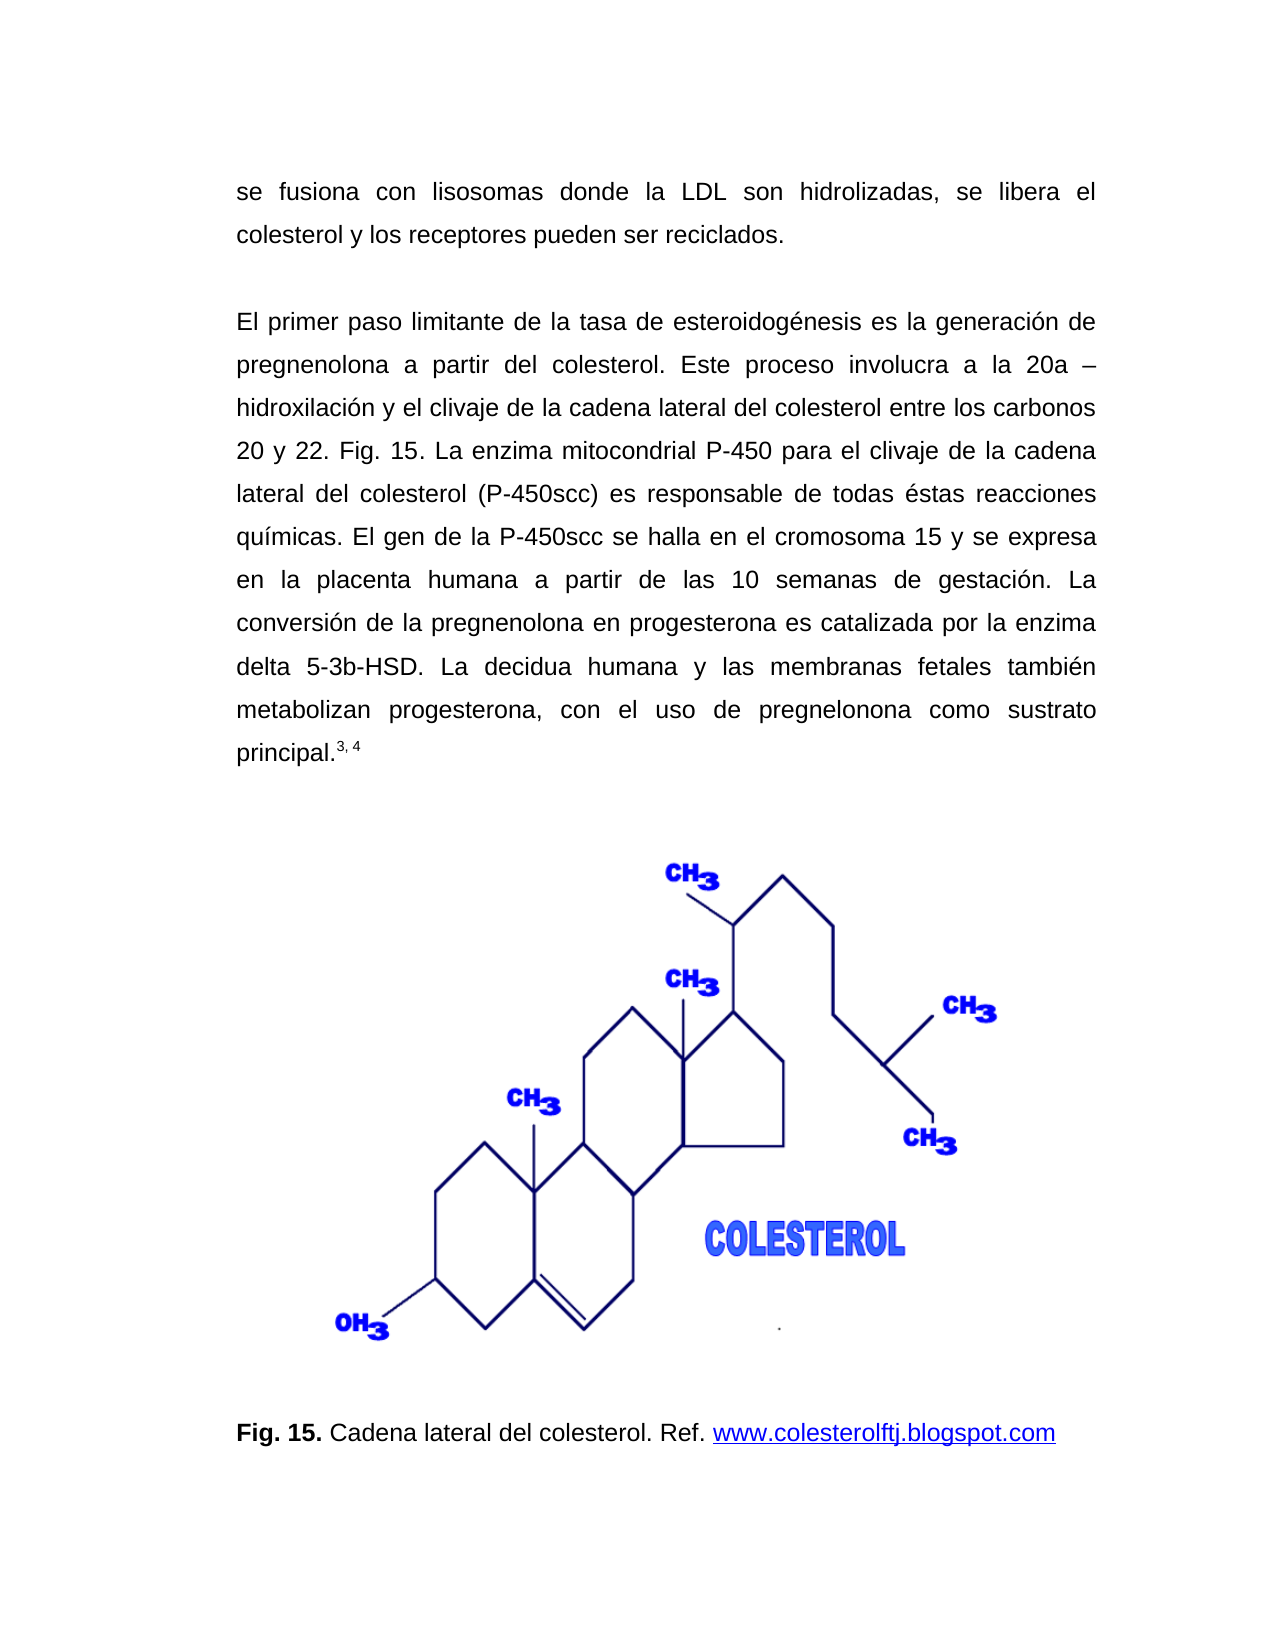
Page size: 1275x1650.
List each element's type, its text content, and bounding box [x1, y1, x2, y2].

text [236, 177, 1098, 249]
picture [236, 824, 1098, 1404]
text Fig. 15. Cadena lateral del colesterol. Ref. www.colesterolftj.blogspot.com [236, 1418, 1098, 1447]
text El primer paso limitante de la tasa de esteroidogénesis es la generación de pregnenolona a partir del colesterol. Este proceso involucra a la 20a –hidroxilación y el clivaje de la cadena lateral del colesterol entre los carbonos 20 y 22. Fig. 15. La enzima mitocondrial P-450 para el clivaje de la cadena lateral del colesterol (P-450scc) es responsable de todas éstas reacciones químicas. El gen de la P-450scc se halla en el cromosoma 15 y se expresa en la placenta humana a partir de las 10 semanas de gestación. La conversión de la pregnenolona en progesterona es catalizada por la enzima delta 5-3b-HSD. La decidua humana y las membranas fetales también metabolizan progesterona, con el uso de pregnelonona como sustrato principal.3, 4 [236, 307, 1098, 767]
